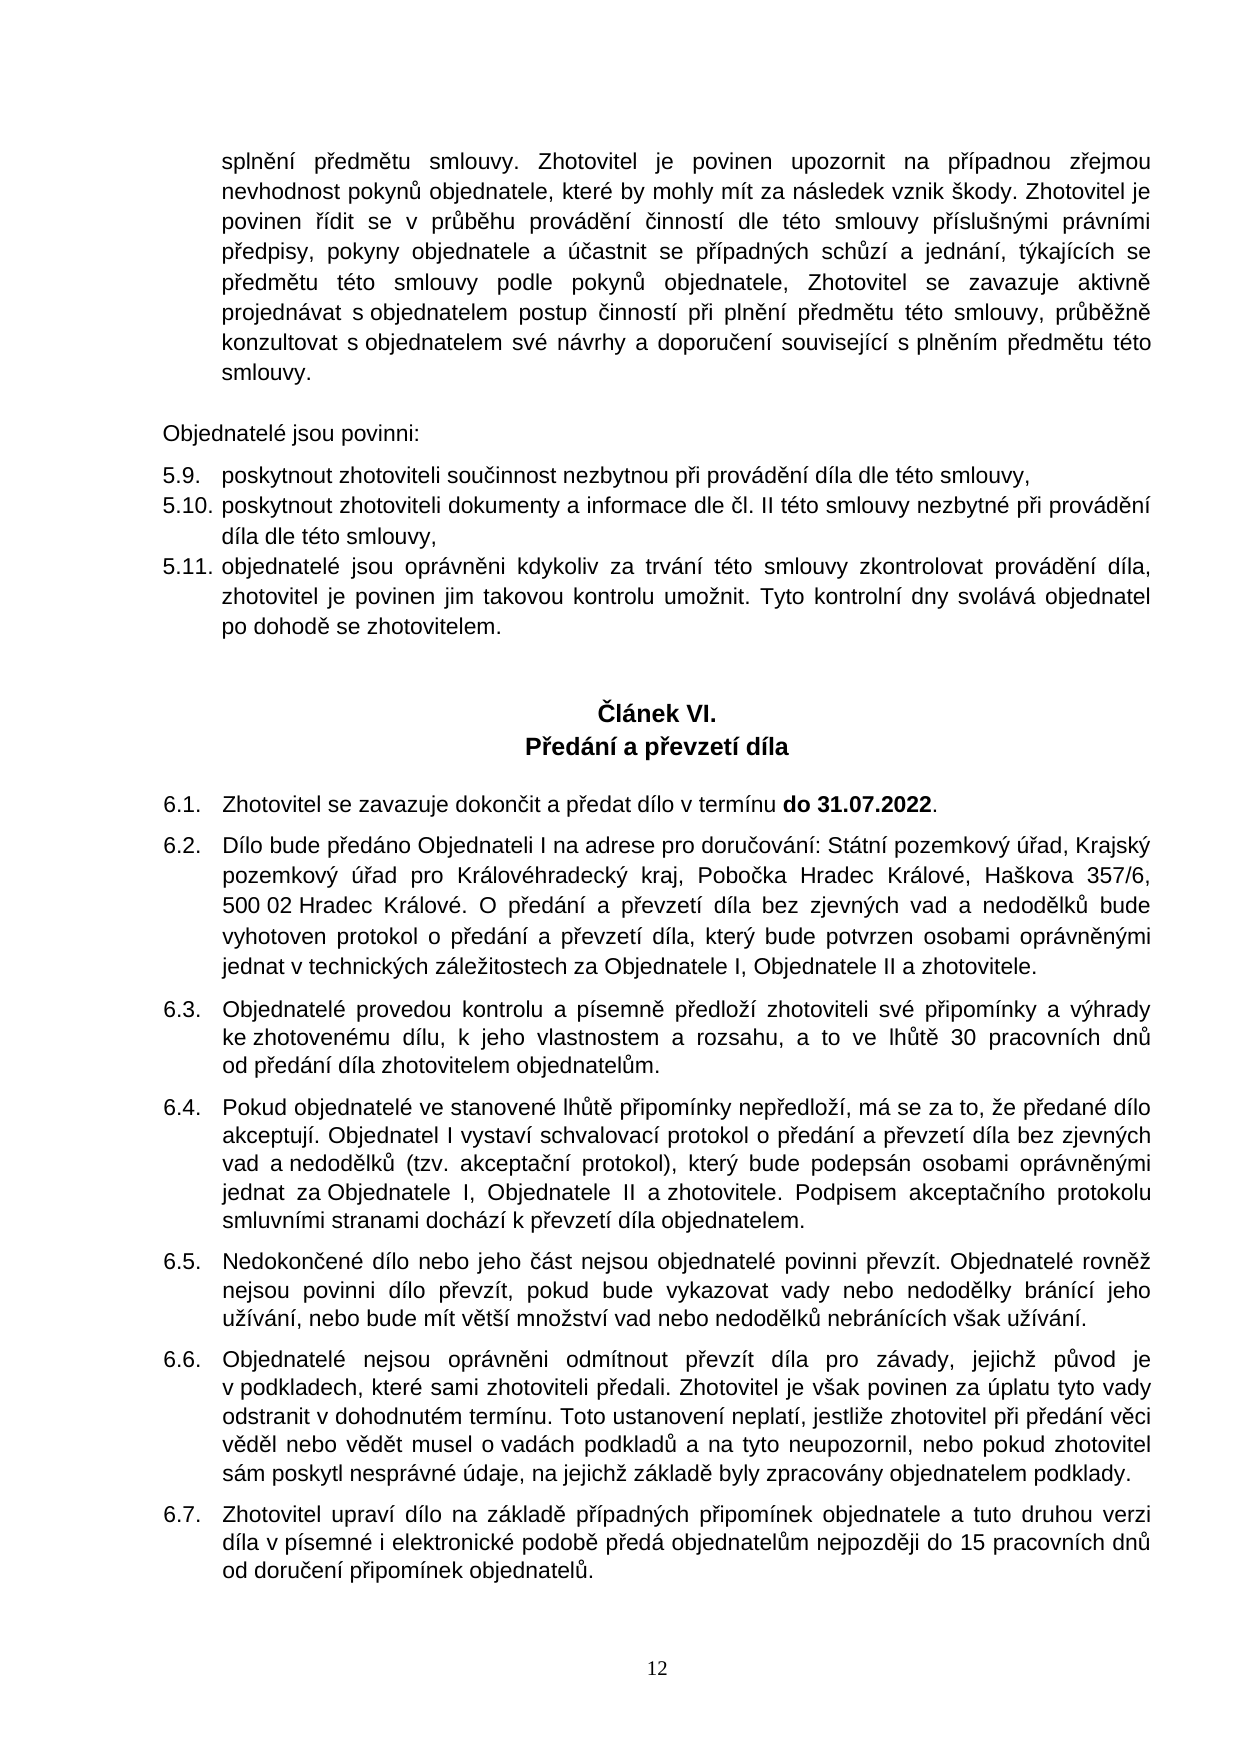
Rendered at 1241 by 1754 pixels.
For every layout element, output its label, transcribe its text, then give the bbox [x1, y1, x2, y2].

list Nedokončené dílo nebo jeho část nejsou objednatelé povinni převzít. Objednatelé rovněž nejsou povinni dílo převzít, pokud bude vykazovat vady nebo nedodělky bránící jeho užívání, nebo bude mít větší množství vad nebo nedodělků nebránících však užívání. [163, 1248, 1152, 1331]
list Objednatelé provedou kontrolu a písemně předloží zhotoviteli své připomínky a výhrady ke zhotovenému dílu, k jeho vlastnostem a rozsahu, a to ve lhůtě 30 pracovních dnů od předání díla zhotovitelem objednatelům. [163, 996, 1152, 1079]
list poskytnout zhotoviteli součinnost nezbytnou při provádění díla dle této smlouvy, [162, 462, 1152, 489]
list poskytnout zhotoviteli dokumenty a informace dle čl. II této smlouvy nezbytné při provádění díla dle této smlouvy, [162, 492, 1152, 549]
list Dílo bude předáno Objednateli I na adrese pro doručování: Státní pozemkový úřad, Krajský pozemkový úřad pro Královéhradecký kraj, Pobočka Hradec Králové, Haškova 357/6, 500 02 Hradec Králové. O předání a převzetí díla bez zjevných vad a nedodělků bude vyhotoven protokol o předání a převzetí díla, který bude potvrzen osobami oprávněnými jednat v technických záležitostech za Objednatele I, Objednatele II a zhotovitele. [163, 832, 1152, 979]
list Pokud objednatelé ve stanovené lhůtě připomínky nepředloží, má se za to, že předané dílo akceptují. Objednatel I vystaví schvalovací protokol o předání a převzetí díla bez zjevných vad a nedodělků (tzv. akceptační protokol), který bude podepsán osobami oprávněnými jednat za Objednatele I, Objednatele II a zhotovitele. Podpisem akceptačního protokolu smluvními stranami dochází k převzetí díla objednatelem. [163, 1093, 1152, 1233]
list Zhotovitel se zavazuje dokončit a předat dílo v termínu do 31.07.2022. [163, 791, 1152, 817]
list Objednatelé nejsou oprávněni odmítnout převzít díla pro závady, jejichž původ je v podkladech, které sami zhotoviteli předali. Zhotovitel je však povinen za úplatu tyto vady odstranit v dohodnutém termínu. Toto ustanovení neplatí, jestliže zhotovitel při předání věci věděl nebo vědět musel o vadách podkladů a na tyto neupozornil, nebo pokud zhotovitel sám poskytl nesprávné údaje, na jejichž základě byly zpracovány objednatelem podklady. [163, 1346, 1152, 1486]
list Zhotovitel upraví dílo na základě případných připomínek objednatele a tuto druhou verzi díla v písemné i elektronické podobě předá objednatelům nejpozději do 15 pracovních dnů od doručení připomínek objednatelů. [163, 1501, 1152, 1584]
list objednatelé jsou oprávněni kdykoliv za trvání této smlouvy zkontrolovat provádění díla, zhotovitel je povinen jim takovou kontrolu umožnit. Tyto kontrolní dny svolává objednatel po dohodě se zhotovitelem. [162, 553, 1152, 640]
subtitle Článek VI. Předání a převzetí díla [162, 699, 1152, 761]
text Objednatelé jsou povinni: [162, 419, 1152, 446]
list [162, 148, 1152, 386]
